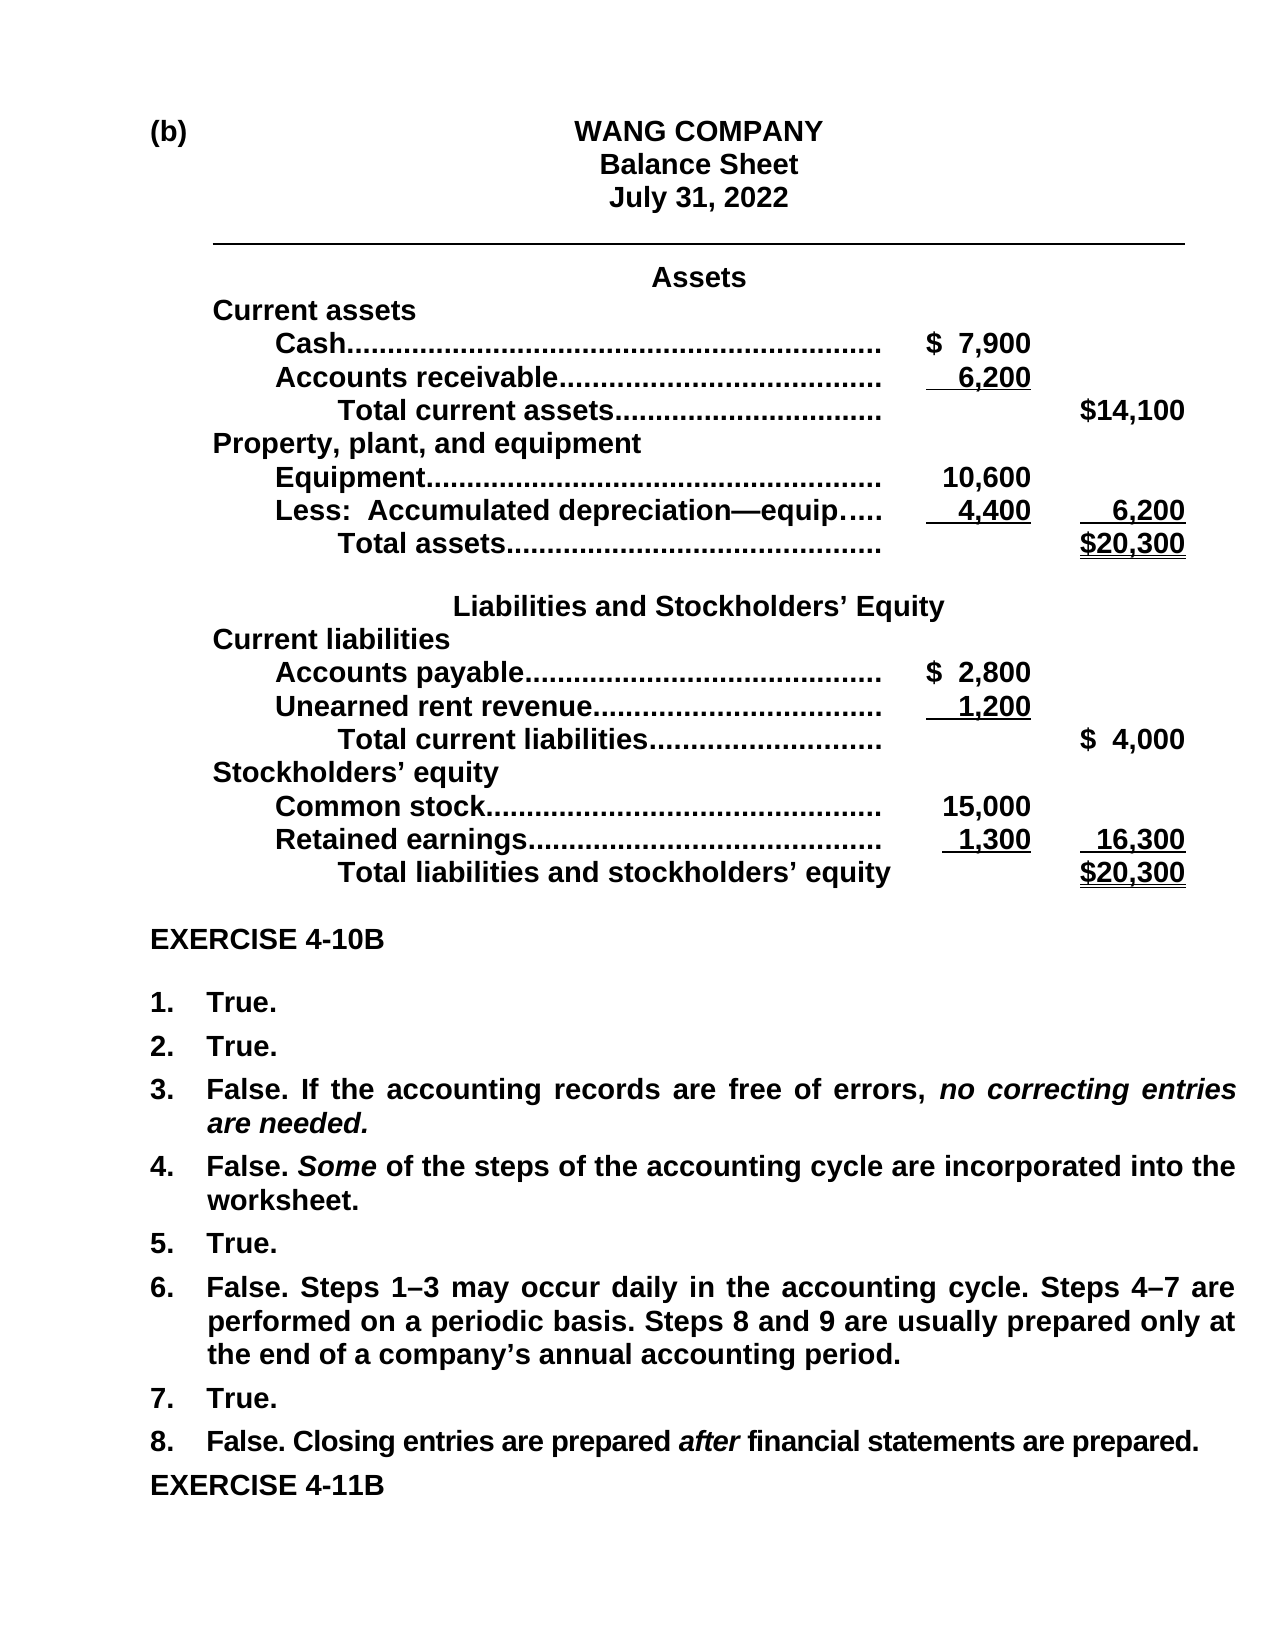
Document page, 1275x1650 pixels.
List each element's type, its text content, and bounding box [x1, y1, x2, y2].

text 6. False. Steps 1–3 may occur daily in the accounting cycle. Steps 4–7 are performed on a periodic basis. Steps 8 and 9 are usually prepared only at the end of a company’s annual accounting period. [150, 1271, 1237, 1371]
text Accounts receivable 6,200 [150, 360, 1237, 394]
text EXERCISE 4-10B [150, 923, 1237, 956]
text 4. False. Some of the steps of the accounting cycle are incorporated into the worksheet. [150, 1150, 1237, 1217]
text Retained earnings 1,300 16,300 [150, 823, 1237, 856]
text Total assets $20,300 [150, 527, 1237, 560]
text Cash $ 7,900 [150, 327, 1237, 360]
text Liabilities and Stockholders’ Equity [150, 589, 1237, 623]
text 5. True. [150, 1227, 1237, 1261]
text Unearned rent revenue 1,200 [150, 689, 1237, 723]
text Current liabilities [150, 623, 1237, 656]
text Assets [150, 260, 1237, 294]
text 8. False. Closing entries are prepared after financial statements are prepared. [150, 1425, 1237, 1458]
text Total current assets $14,100 [150, 394, 1237, 427]
text Stockholders’ equity [150, 756, 1237, 789]
text Accounts payable $ 2,800 [150, 656, 1237, 689]
text Current assets [150, 294, 1237, 327]
text 1. True. [150, 986, 1237, 1019]
text Common stock 15,000 [150, 789, 1237, 823]
text Total current liabilities $ 4,000 [150, 723, 1237, 756]
text Less: Accumulated depreciation—equip. 4,400 6,200 [150, 494, 1237, 527]
text Equipment 10,600 [150, 460, 1237, 494]
text 7. True. [150, 1381, 1237, 1415]
text Balance Sheet [150, 148, 1237, 181]
text EXERCISE 4-11B [150, 1469, 1237, 1502]
text 3. False. If the accounting records are free of errors, no correcting entries are needed. [150, 1073, 1237, 1140]
text Total liabilities and stockholders’ equity $20,300 [150, 856, 1237, 889]
text Property, plant, and equipment [150, 427, 1237, 460]
text July 31, 2022 [150, 181, 1237, 214]
text 2. True. [150, 1029, 1237, 1063]
text (b) WANG COMPANY [150, 114, 1237, 148]
